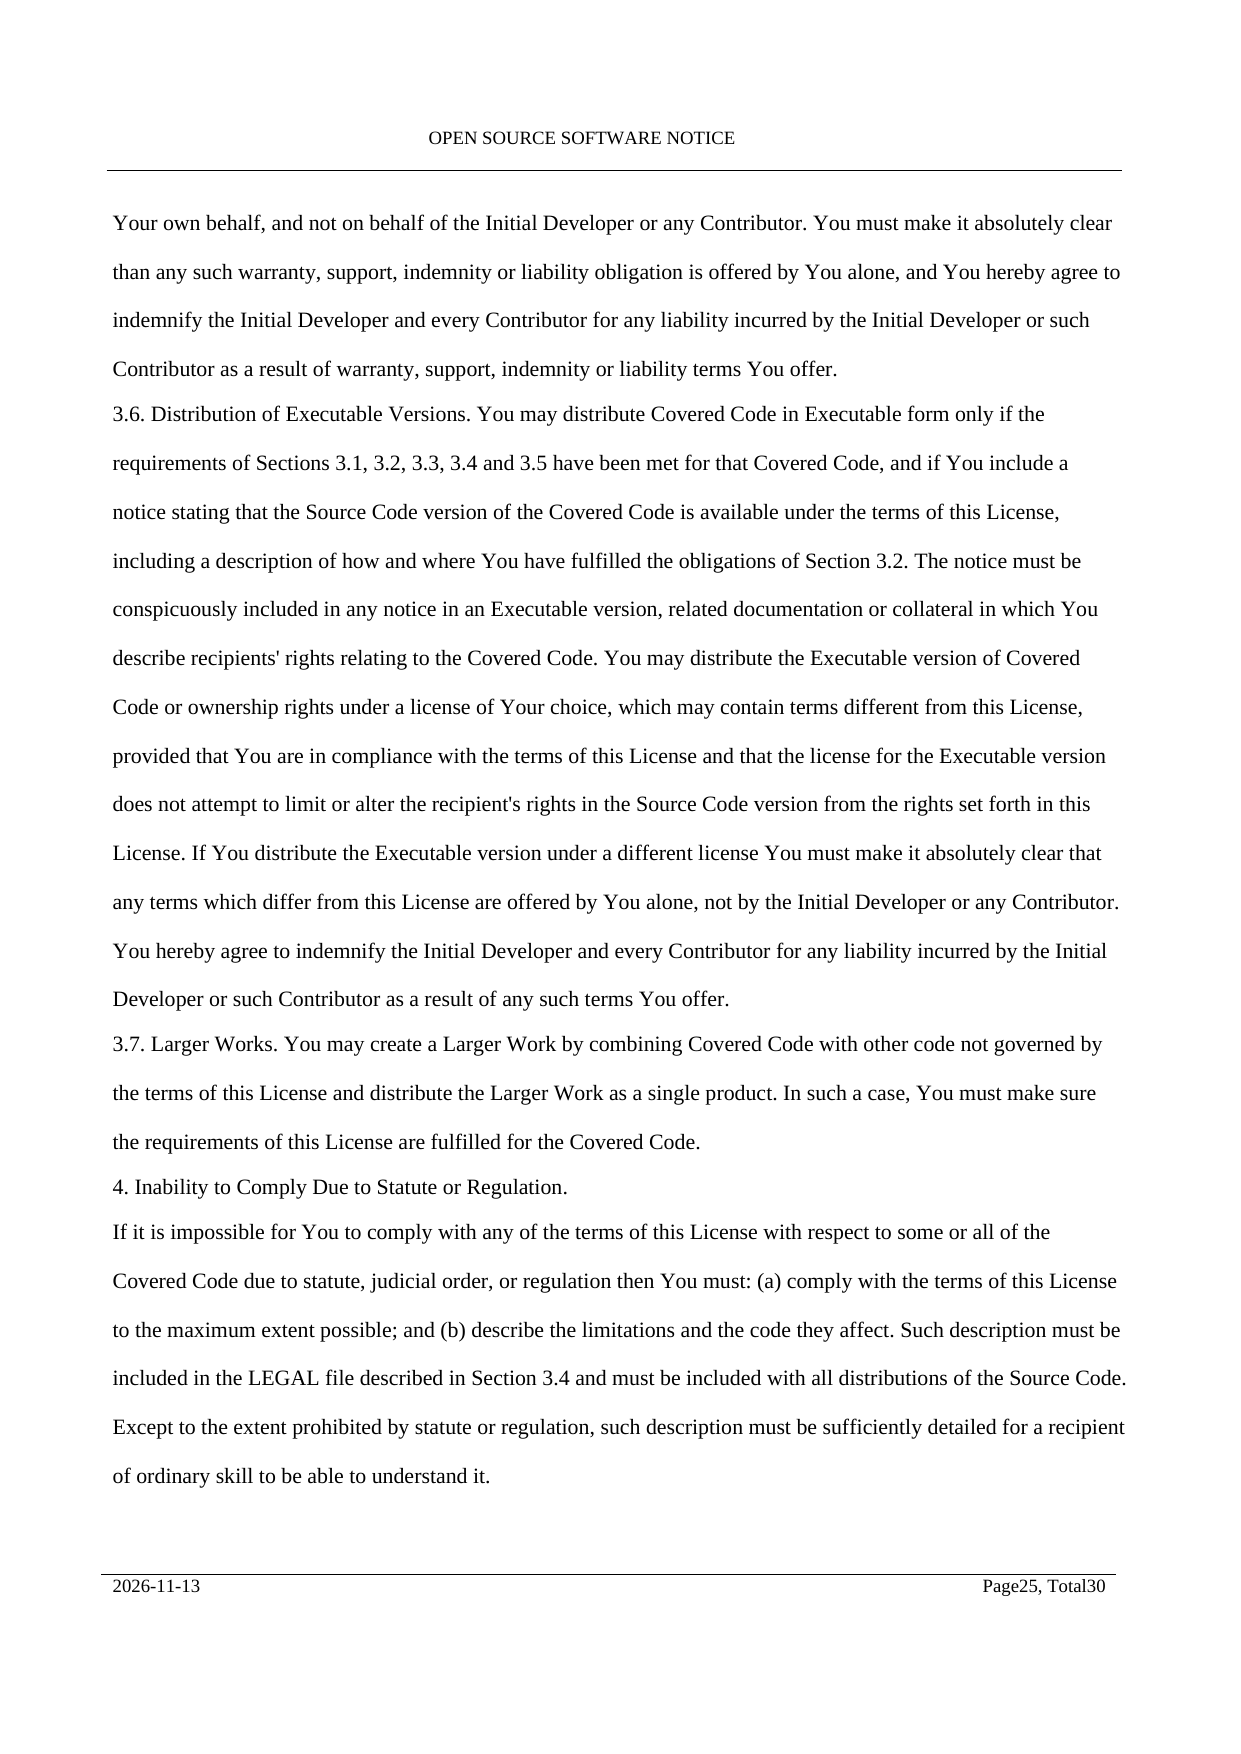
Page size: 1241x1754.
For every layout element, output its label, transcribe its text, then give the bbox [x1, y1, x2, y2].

text 3.6. Distribution of Executable Versions. You may distribute Covered Code in Executable form only if the requirements of Sections 3.1, 3.2, 3.3, 3.4 and 3.5 have been met for that Covered Code, and if You include a notice stating that the Source Code version of the Covered Code is available under the terms of this License, including a description of how and where You have fulfilled the obligations of Section 3.2. The notice must be conspicuously included in any notice in an Executable version, related documentation or collateral in which You describe recipients' rights relating to the Covered Code. You may distribute the Executable version of Covered Code or ownership rights under a license of Your choice, which may contain terms different from this License, provided that You are in compliance with the terms of this License and that the license for the Executable version does not attempt to limit or alter the recipient's rights in the Source Code version from the rights set forth in this License. If You distribute the Executable version under a different license You must make it absolutely clear that any terms which differ from this License are offered by You alone, not by the Initial Developer or any Contributor. You hereby agree to indemnify the Initial Developer and every Contributor for any liability incurred by the Initial Developer or such Contributor as a result of any such terms You offer. [112, 398, 1128, 1015]
text 3.7. Larger Works. You may create a Larger Work by combining Covered Code with other code not governed by the terms of this License and distribute the Larger Work as a single product. In such a case, You must make sure the requirements of this License are fulfilled for the Covered Code. [112, 1028, 1128, 1158]
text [112, 206, 1128, 385]
text If it is impossible for You to comply with any of the terms of this License with respect to some or all of the Covered Code due to statute, judicial order, or regulation then You must: (a) comply with the terms of this License to the maximum extent possible; and (b) describe the limitations and the code they affect. Such description must be included in the LEGAL file described in Section 3.4 and must be included with all distributions of the Source Code. Except to the extent prohibited by statute or regulation, such description must be sufficiently detailed for a recipient of ordinary skill to be able to understand it. [112, 1216, 1128, 1492]
text 4. Inability to Comply Due to Statute or Regulation. [112, 1170, 1128, 1203]
